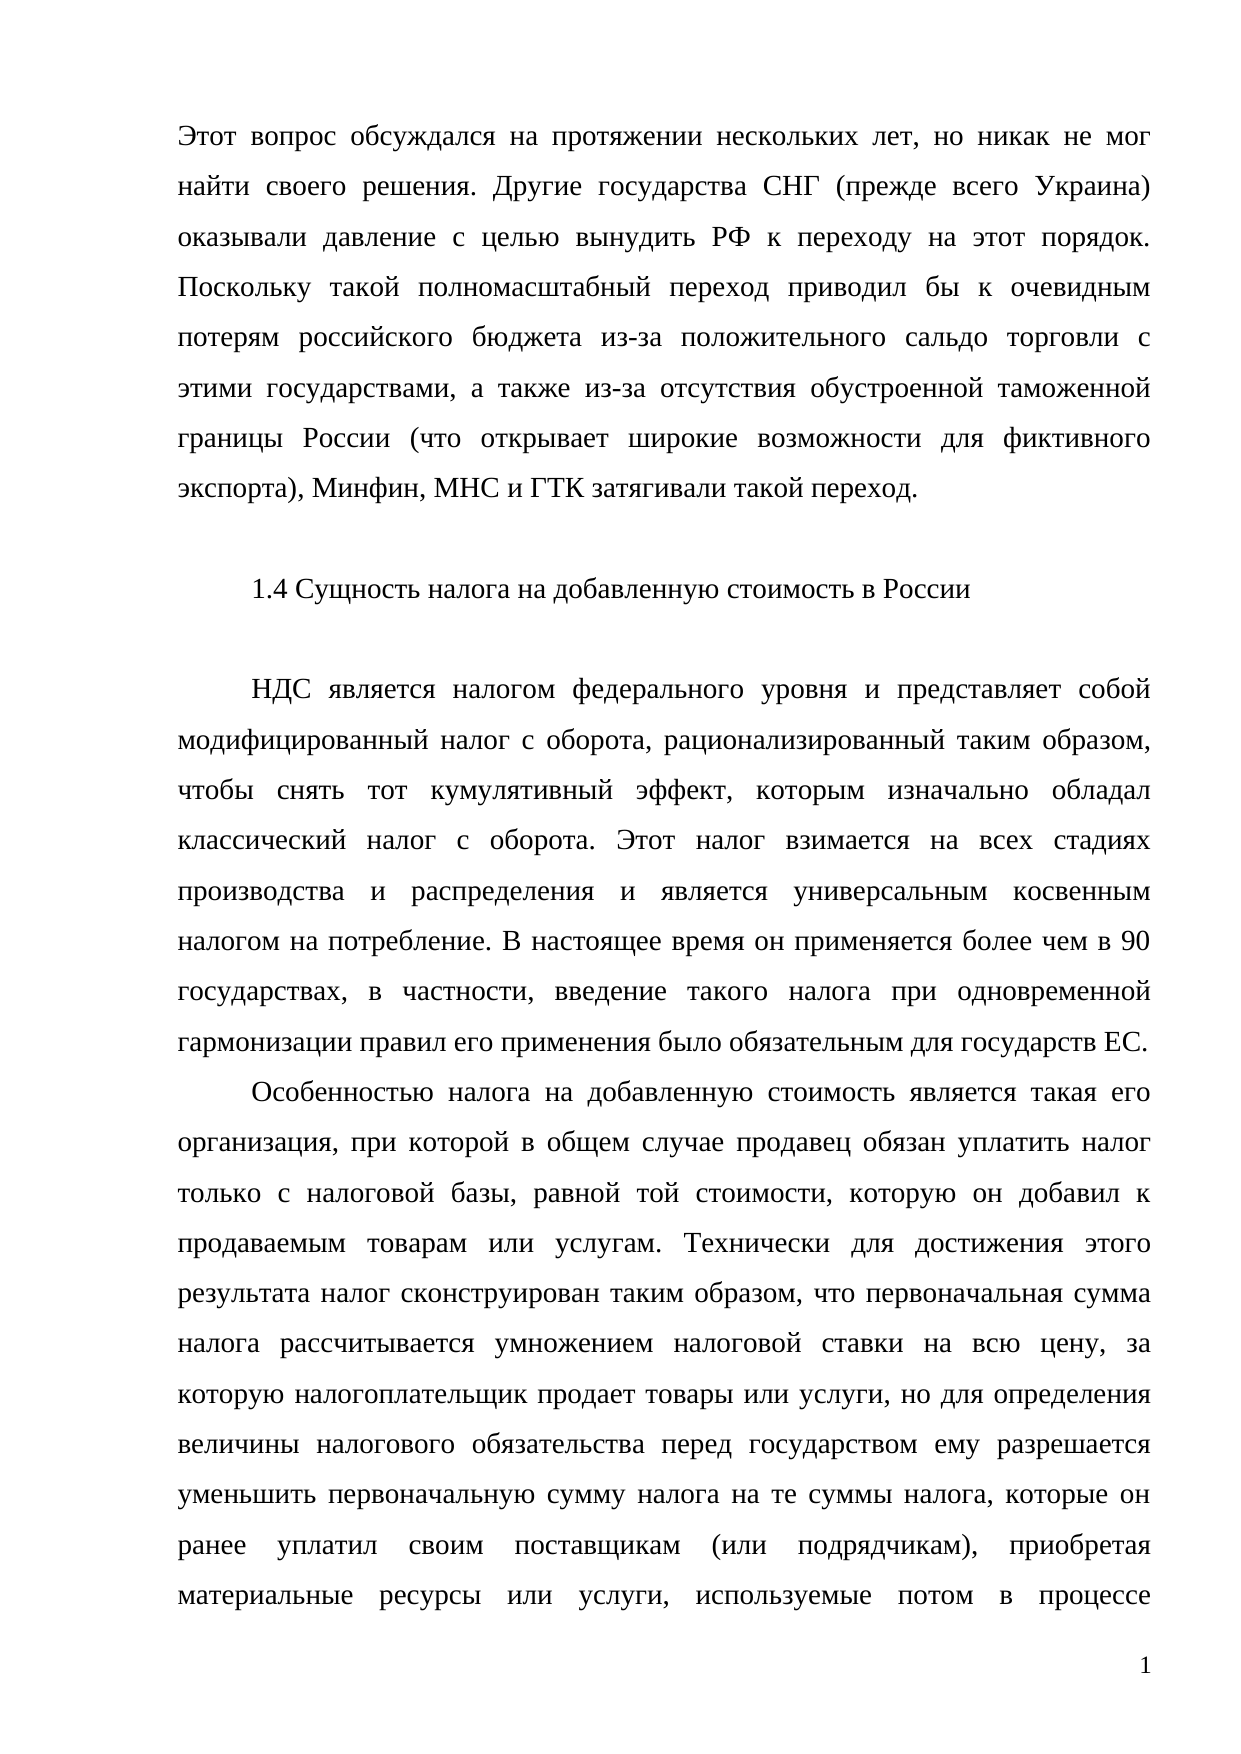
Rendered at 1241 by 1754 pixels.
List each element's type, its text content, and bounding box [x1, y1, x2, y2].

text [177, 118, 1152, 504]
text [177, 1074, 1152, 1611]
text 1.4 Сущность налога на добавленную стоимость в России [177, 571, 1152, 604]
text НДС является налогом федерального уровня и представляет собой модифицированный налог с оборота, рационализированный таким образом, чтобы снять тот кумулятивный эффект, которым изначально обладал классический налог с оборота. Этот налог взимается на всех стадиях производства и распределения и является универсальным косвенным налогом на потребление. В настоящее время он применяется более чем в 90 государствах, в частности, введение такого налога при одновременной гармонизации правил его применения было обязательным для государств ЕС. [177, 672, 1152, 1057]
